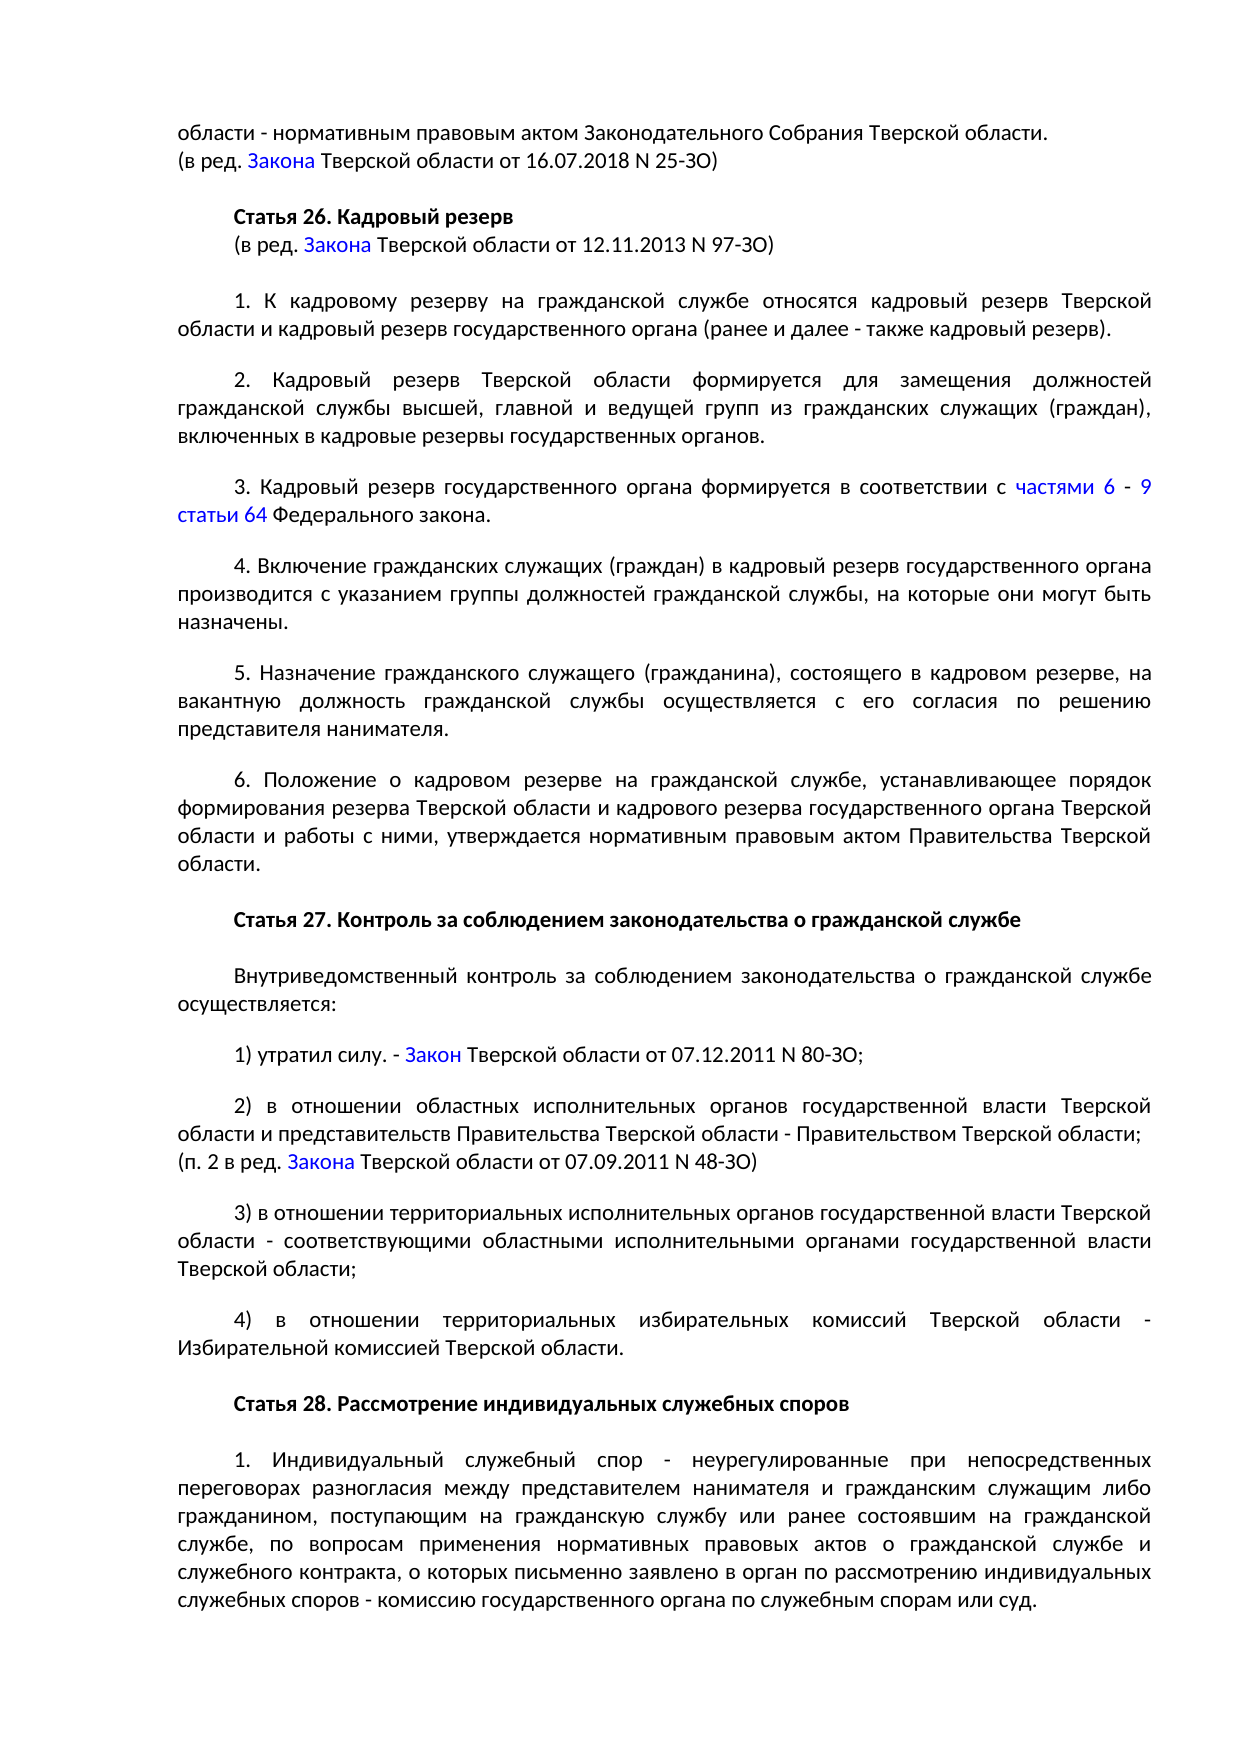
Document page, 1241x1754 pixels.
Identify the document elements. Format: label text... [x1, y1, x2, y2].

text 1. К кадровому резерву на гражданской службе относятся кадровый резерв Тверской области и кадровый резерв государственного органа (ранее и далее - также кадровый резерв). [177, 286, 1152, 342]
text (в ред. Закона Тверской области от 16.07.2018 N 25-ЗО) [177, 146, 1152, 174]
text Внутриведомственный контроль за соблюдением законодательства о гражданской службе осуществляется: [177, 961, 1152, 1017]
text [177, 118, 1152, 146]
text 4) в отношении территориальных избирательных комиссий Тверской области - Избирательной комиссией Тверской области. [177, 1305, 1152, 1361]
text 3) в отношении территориальных исполнительных органов государственной власти Тверской области - соответствующими областными исполнительными органами государственной власти Тверской области; [177, 1198, 1152, 1282]
text 2. Кадровый резерв Тверской области формируется для замещения должностей гражданской службы высшей, главной и ведущей групп из гражданских служащих (граждан), включенных в кадровые резервы государственных органов. [177, 365, 1152, 449]
text 5. Назначение гражданского служащего (гражданина), состоящего в кадровом резерве, на вакантную должность гражданской службы осуществляется с его согласия по решению представителя нанимателя. [177, 658, 1152, 742]
text 6. Положение о кадровом резерве на гражданской службе, устанавливающее порядок формирования резерва Тверской области и кадрового резерва государственного органа Тверской области и работы с ними, утверждается нормативным правовым актом Правительства Тверской области. [177, 765, 1152, 877]
title Статья 28. Рассмотрение индивидуальных служебных споров [177, 1389, 1152, 1417]
text 3. Кадровый резерв государственного органа формируется в соответствии с частями 6 - 9 статьи 64 Федерального закона. [177, 472, 1152, 528]
text 1. Индивидуальный служебный спор - неурегулированные при непосредственных переговорах разногласия между представителем нанимателя и гражданским служащим либо гражданином, поступающим на гражданскую службу или ранее состоявшим на гражданской службе, по вопросам применения нормативных правовых актов о гражданской службе и служебного контракта, о которых письменно заявлено в орган по рассмотрению индивидуальных служебных споров - комиссию государственного органа по служебным спорам или суд. [177, 1445, 1152, 1613]
text 2) в отношении областных исполнительных органов государственной власти Тверской области и представительств Правительства Тверской области - Правительством Тверской области; [177, 1091, 1152, 1147]
text (п. 2 в ред. Закона Тверской области от 07.09.2011 N 48-ЗО) [177, 1147, 1152, 1175]
text 1) утратил силу. - Закон Тверской области от 07.12.2011 N 80-ЗО; [177, 1040, 1152, 1068]
text (в ред. Закона Тверской области от 12.11.2013 N 97-ЗО) [177, 230, 1152, 258]
text 4. Включение гражданских служащих (граждан) в кадровый резерв государственного органа производится с указанием группы должностей гражданской службы, на которые они могут быть назначены. [177, 551, 1152, 635]
title Статья 27. Контроль за соблюдением законодательства о гражданской службе [177, 905, 1152, 933]
title Статья 26. Кадровый резерв [177, 202, 1152, 230]
